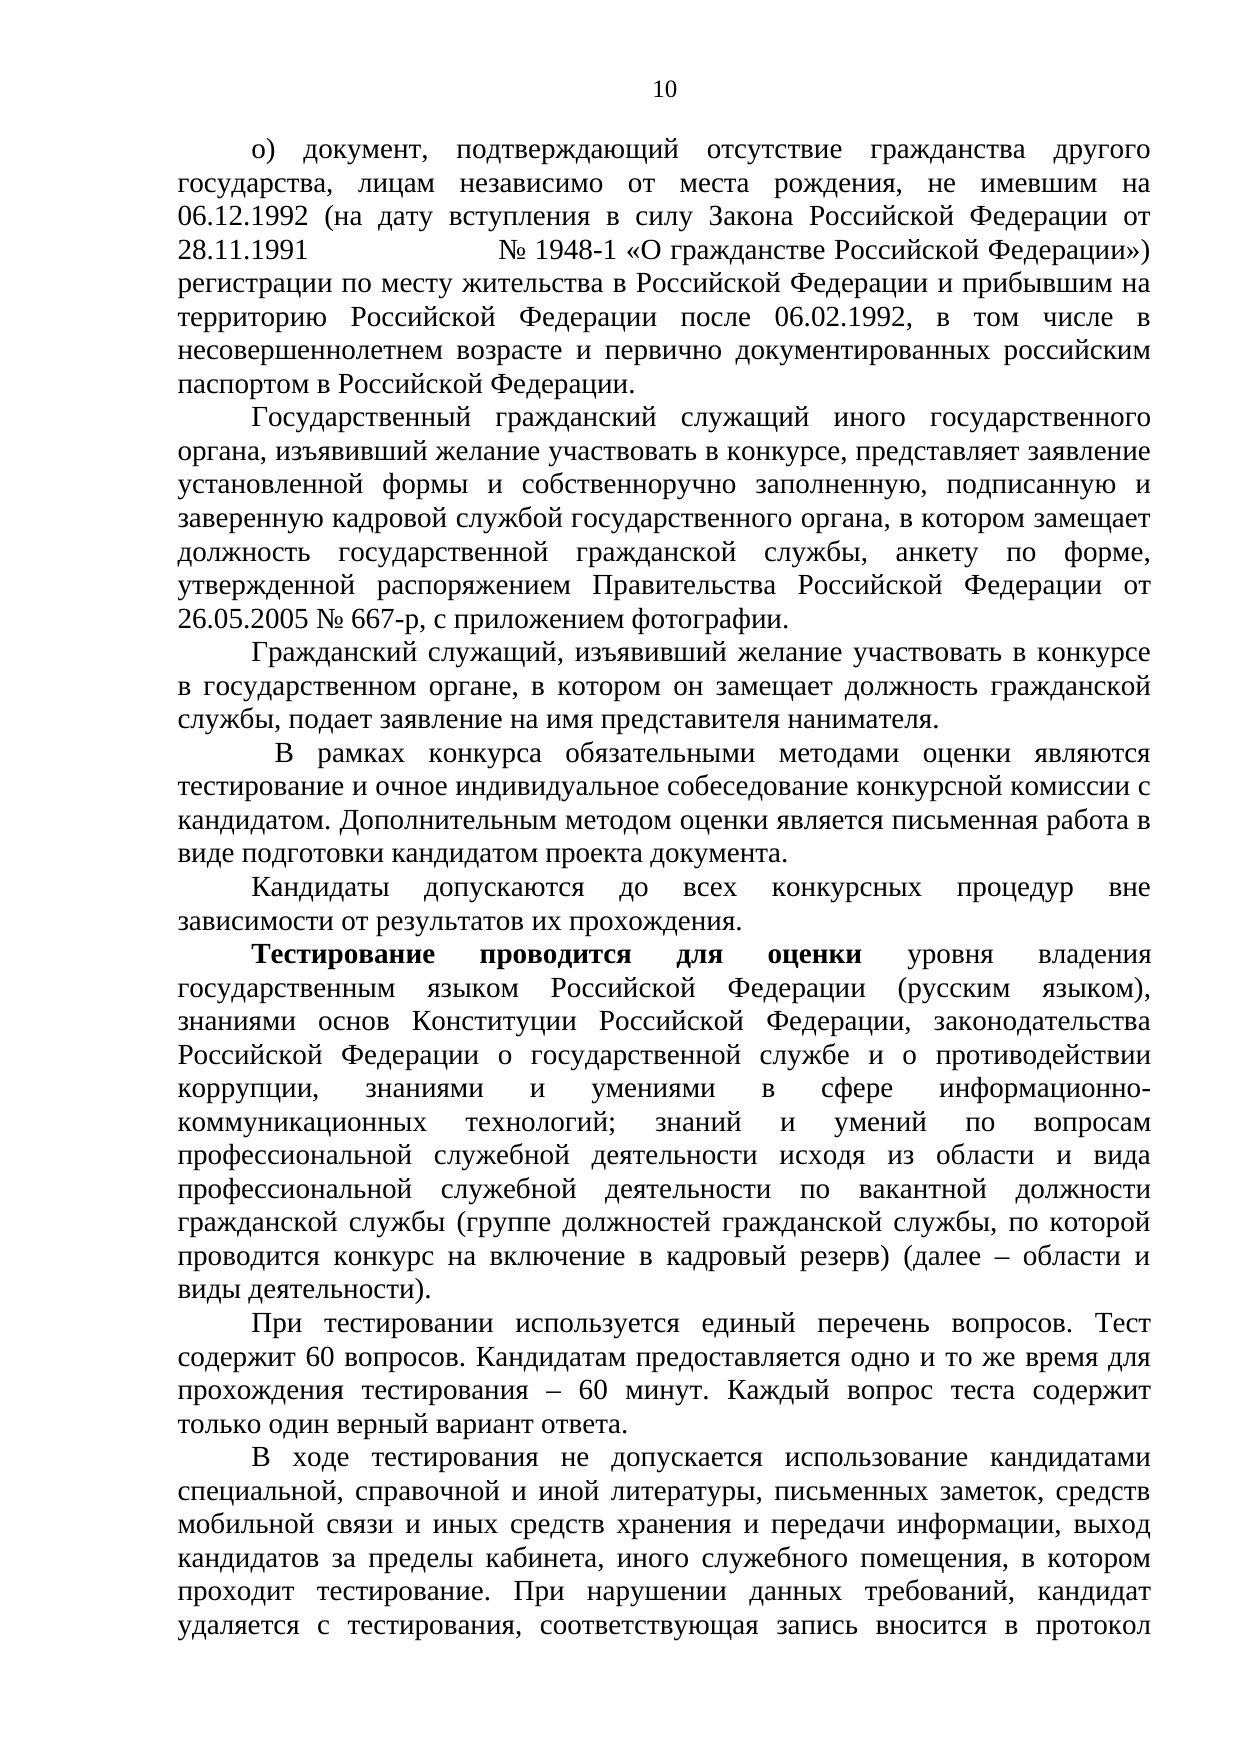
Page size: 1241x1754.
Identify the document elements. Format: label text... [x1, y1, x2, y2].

text Кандидаты допускаются до всех конкурсных процедур вне зависимости от результатов их прохождения. [177, 869, 1152, 936]
text В рамках конкурса обязательными методами оценки являются тестирование и очное индивидуальное собеседование конкурсной комиссии с кандидатом. Дополнительным методом оценки является письменная работа в виде подготовки кандидатом проекта документа. [177, 735, 1152, 869]
text Тестирование проводится для оценки уровня владения государственным языком Российской Федерации (русским языком), знаниями основ Конституции Российской Федерации, законодательства Российской Федерации о государственной службе и о противодействии коррупции, знаниями и умениями в сфере информационно-коммуникационных технологий; знаний и умений по вопросам профессиональной служебной деятельности исходя из области и вида профессиональной служебной деятельности по вакантной должности гражданской службы (группе должностей гражданской службы, по которой проводится конкурс на включение в кадровый резерв) (далее – области и виды деятельности). [177, 936, 1152, 1305]
text о) документ, подтверждающий отсутствие гражданства другого государства, лицам независимо от места рождения, не имевшим на 06.12.1992 (на дату вступления в силу Закона Российской Федерации от 28.11.1991 № 1948-1 «О гражданстве Российской Федерации») регистрации по месту жительства в Российской Федерации и прибывшим на территорию Российской Федерации после 06.02.1992, в том числе в несовершеннолетнем возрасте и первично документированных российским паспортом в Российской Федерации. [177, 131, 1152, 399]
text Государственный гражданский служащий иного государственного органа, изъявивший желание участвовать в конкурсе, представляет заявление установленной формы и собственноручно заполненную, подписанную и заверенную кадровой службой государственного органа, в котором замещает должность государственной гражданской службы, анкету по форме, утвержденной распоряжением Правительства Российской Федерации от 26.05.2005 № 667-р, с приложением фотографии. [177, 399, 1152, 634]
text При тестировании используется единый перечень вопросов. Тест содержит 60 вопросов. Кандидатам предоставляется одно и то же время для прохождения тестирования – 60 минут. Каждый вопрос теста содержит только один верный вариант ответа. [177, 1305, 1152, 1439]
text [177, 1439, 1152, 1641]
text Гражданский служащий, изъявивший желание участвовать в конкурсе в государственном органе, в котором он замещает должность гражданской службы, подает заявление на имя представителя нанимателя. [177, 634, 1152, 735]
